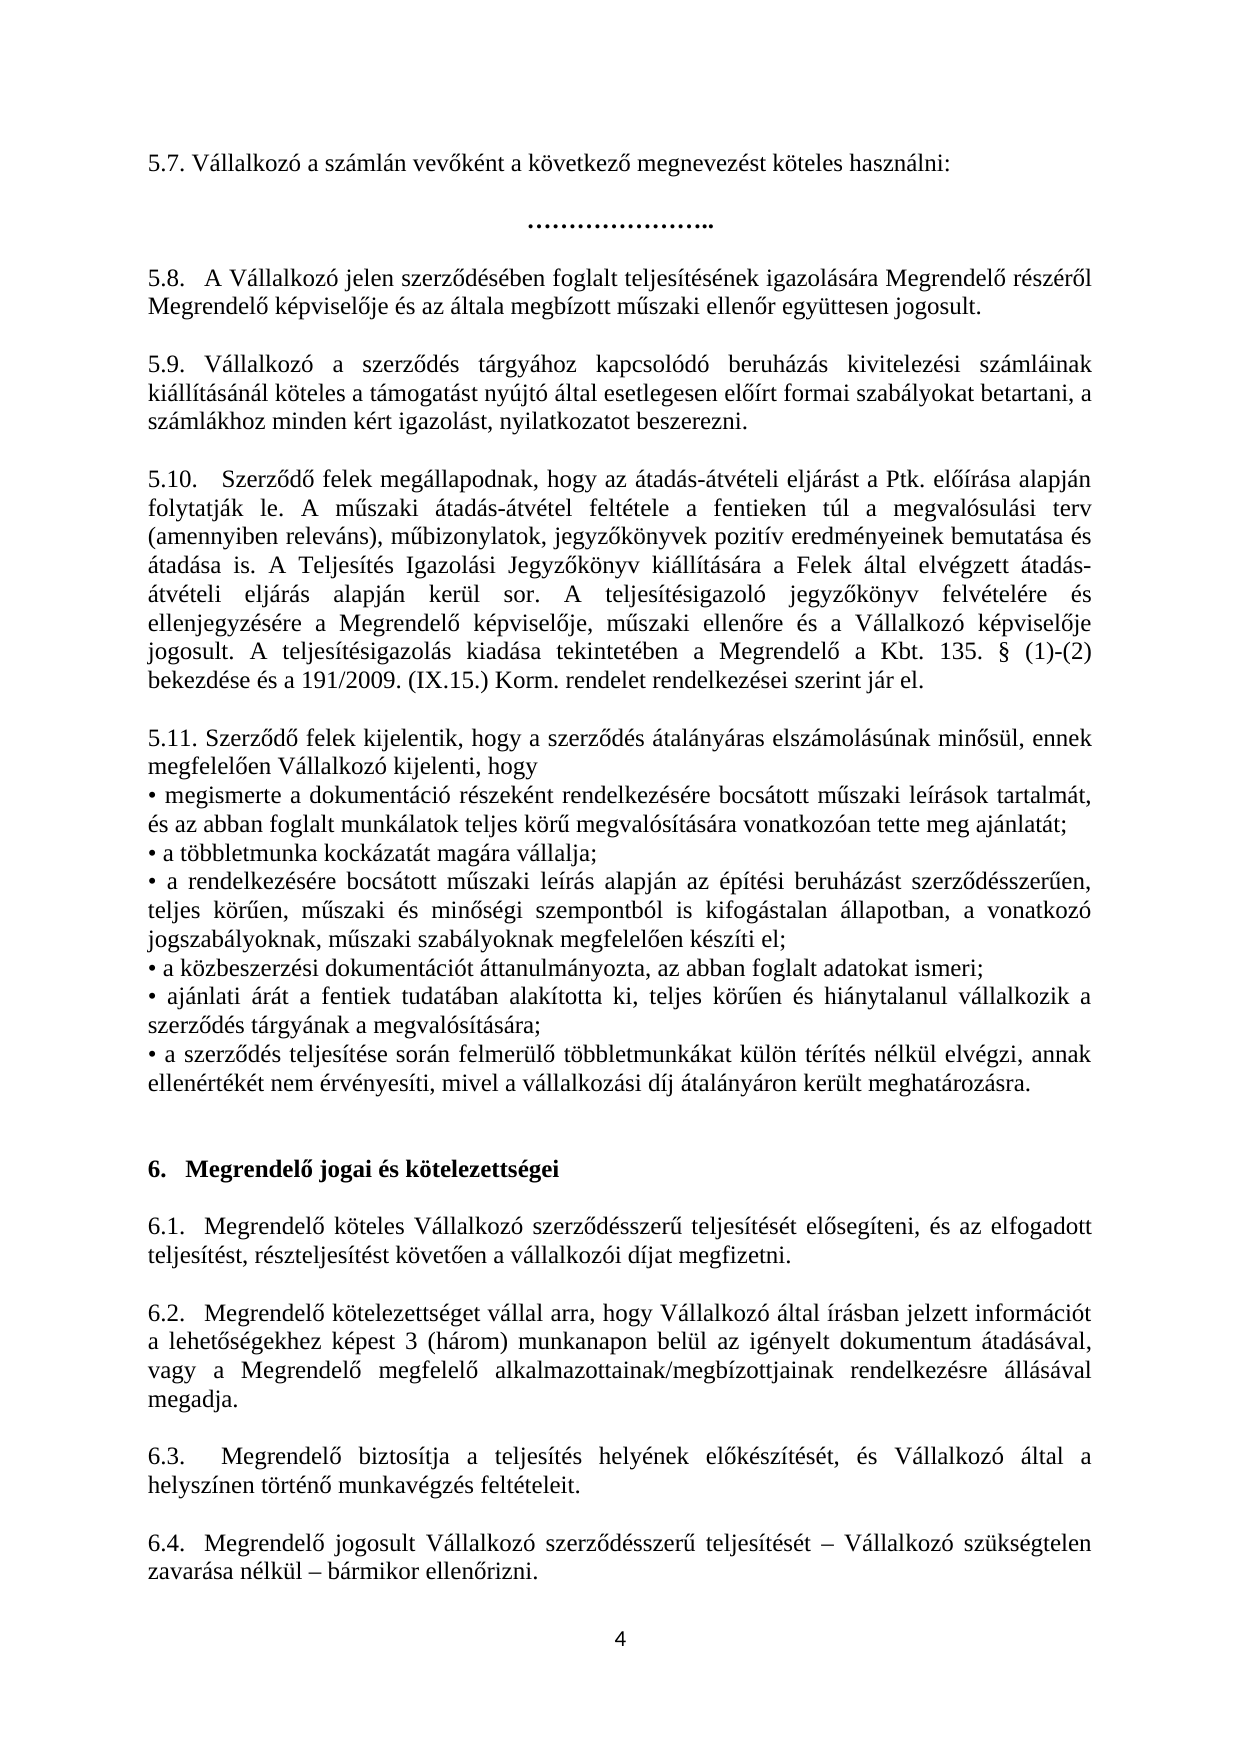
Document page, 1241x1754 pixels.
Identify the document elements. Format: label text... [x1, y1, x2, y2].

text 6. Megrendelő jogai és kötelezettségei [148, 1154, 1093, 1183]
text • a közbeszerzési dokumentációt áttanulmányozta, az abban foglalt adatokat ismeri; [148, 953, 1093, 981]
text 6.4. Megrendelő jogosult Vállalkozó szerződésszerű teljesítését – Vállalkozó szükségtelen zavarása nélkül – bármikor ellenőrizni. [148, 1528, 1093, 1585]
text 5.8. A Vállalkozó jelen szerződésében foglalt teljesítésének igazolására Megrendelő részéről Megrendelő képviselője és az általa megbízott műszaki ellenőr együttesen jogosult. [148, 263, 1093, 320]
text 6.1. Megrendelő köteles Vállalkozó szerződésszerű teljesítését elősegíteni, és az elfogadott teljesítést, részteljesítést követően a vállalkozói díjat megfizetni. [148, 1211, 1093, 1269]
text • a rendelkezésére bocsátott műszaki leírás alapján az építési beruházást szerződésszerűen, teljes körűen, műszaki és minőségi szempontból is kifogástalan állapotban, a vonatkozó jogszabályoknak, műszaki szabályoknak megfelelően készíti el; [148, 866, 1093, 953]
text • a szerződés teljesítése során felmerülő többletmunkákat külön térítés nélkül elvégzi, annak ellenértékét nem érvényesíti, mivel a vállalkozási díj átalányáron került meghatározásra. [148, 1039, 1093, 1096]
text 5.10. Szerződő felek megállapodnak, hogy az átadás-átvételi eljárást a Ptk. előírása alapján folytatják le. A műszaki átadás-átvétel feltétele a fentieken túl a megvalósulási terv (amennyiben releváns), műbizonylatok, jegyzőkönyvek pozitív eredményeinek bemutatása és átadása is. A Teljesítés Igazolási Jegyzőkönyv kiállítására a Felek által elvégzett átadás-átvételi eljárás alapján kerül sor. A teljesítésigazoló jegyzőkönyv felvételére és ellenjegyzésére a Megrendelő képviselője, műszaki ellenőre és a Vállalkozó képviselője jogosult. A teljesítésigazolás kiadása tekintetében a Megrendelő a Kbt. 135. § (1)-(2) bekezdése és a 191/2009. (IX.15.) Korm. rendelet rendelkezései szerint jár el. [148, 464, 1093, 694]
text 5.9. Vállalkozó a szerződés tárgyához kapcsolódó beruházás kivitelezési számláinak kiállításánál köteles a támogatást nyújtó által esetlegesen előírt formai szabályokat betartani, a számlákhoz minden kért igazolást, nyilatkozatot beszerezni. [148, 349, 1093, 435]
text • megismerte a dokumentáció részeként rendelkezésére bocsátott műszaki leírások tartalmát, és az abban foglalt munkálatok teljes körű megvalósítására vonatkozóan tette meg ajánlatát; [148, 780, 1093, 838]
text • a többletmunka kockázatát magára vállalja; [148, 838, 1093, 866]
text ………………….. [148, 205, 1093, 234]
text 5.7. Vállalkozó a számlán vevőként a következő megnevezést köteles használni: [148, 148, 1093, 176]
text 6.2. Megrendelő kötelezettséget vállal arra, hogy Vállalkozó által írásban jelzett információt a lehetőségekhez képest 3 (három) munkanapon belül az igényelt dokumentum átadásával, vagy a Megrendelő megfelelő alkalmazottainak/megbízottjainak rendelkezésre állásával megadja. [148, 1298, 1093, 1413]
text • ajánlati árát a fentiek tudatában alakította ki, teljes körűen és hiánytalanul vállalkozik a szerződés tárgyának a megvalósítására; [148, 981, 1093, 1039]
text 5.11. Szerződő felek kijelentik, hogy a szerződés átalányáras elszámolásúnak minősül, ennek megfelelően Vállalkozó kijelenti, hogy [148, 723, 1093, 780]
text 6.3. Megrendelő biztosítja a teljesítés helyének előkészítését, és Vállalkozó által a helyszínen történő munkavégzés feltételeit. [148, 1441, 1093, 1499]
